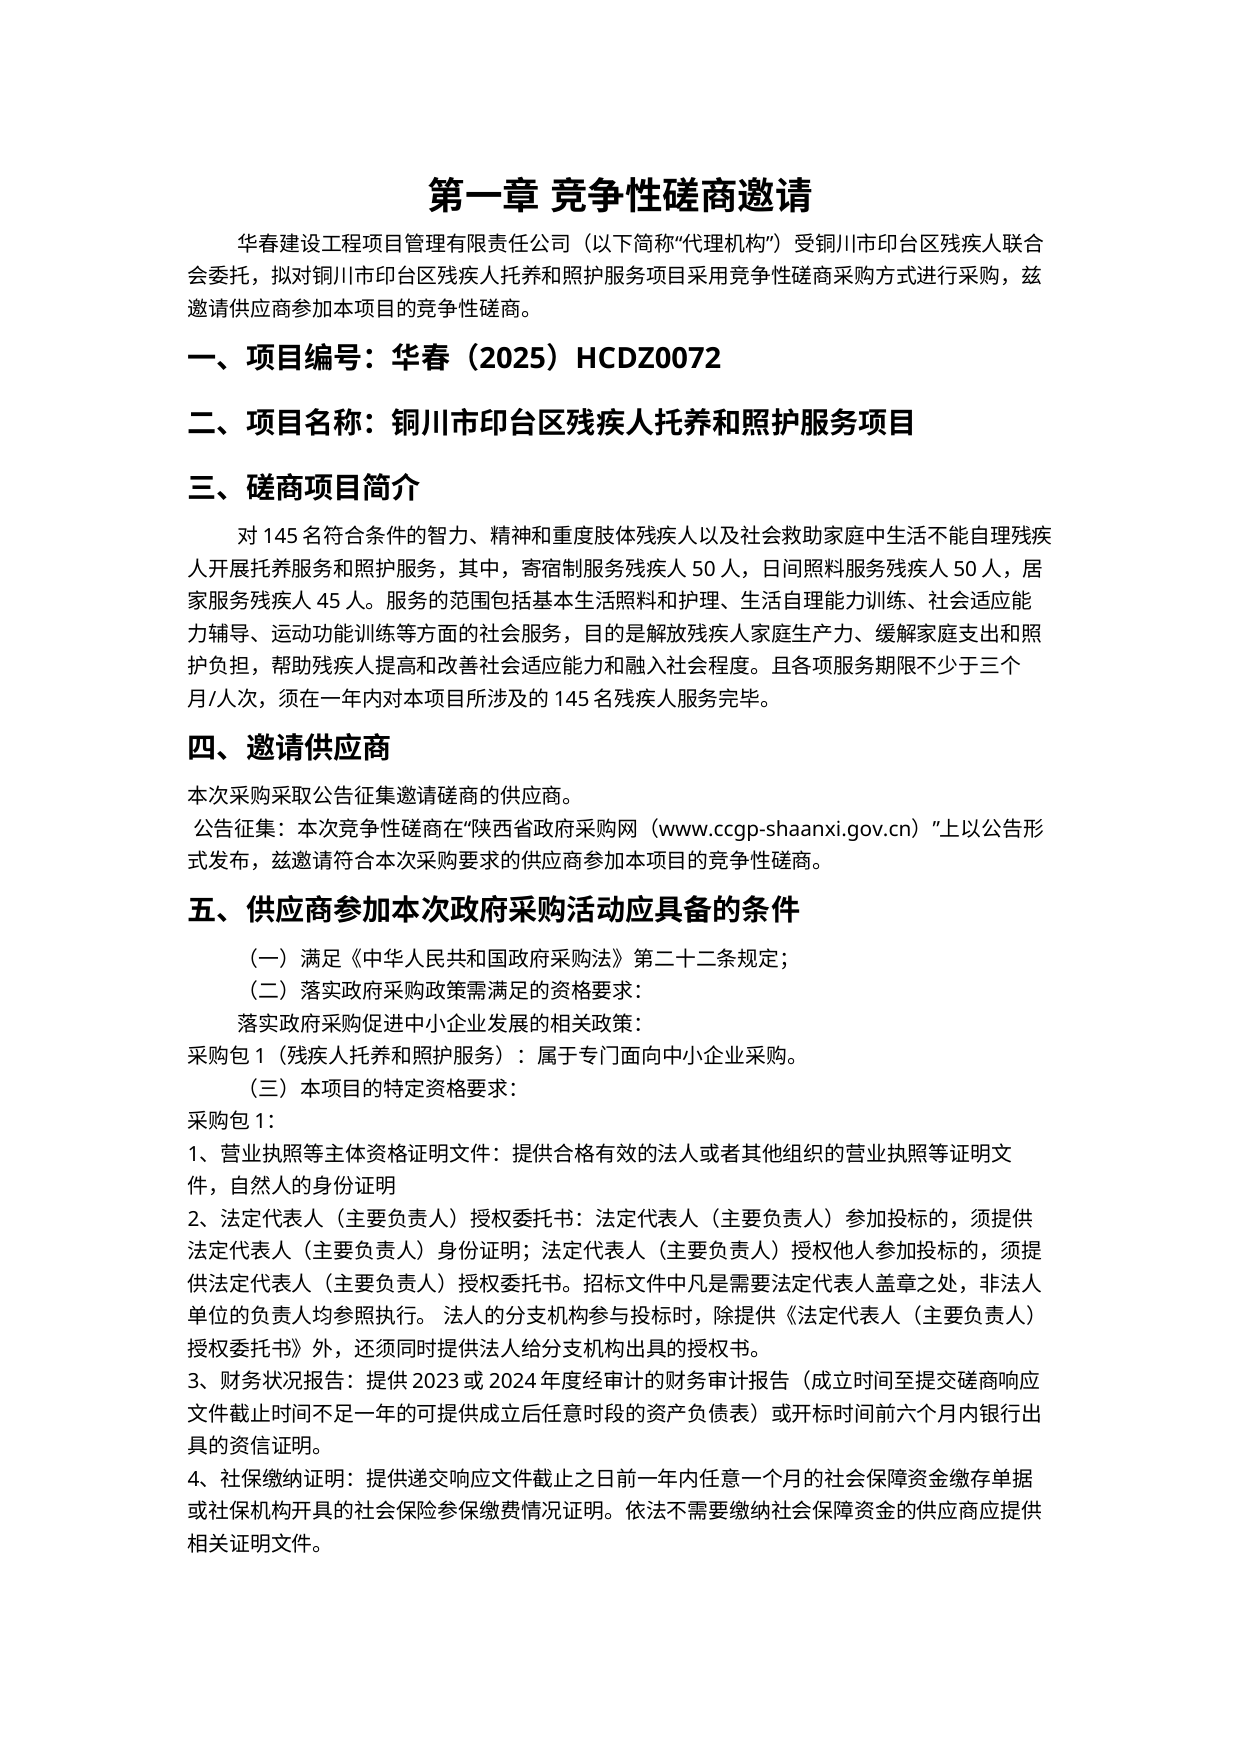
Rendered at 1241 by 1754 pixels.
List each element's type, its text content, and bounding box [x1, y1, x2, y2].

text 落实政府采购促进中小企业发展的相关政策： [187, 1007, 1053, 1039]
text 一、项目编号：华春（2025）HCDZ0072 [187, 324, 1053, 389]
text 4、社保缴纳证明：提供递交响应文件截止之日前一年内任意一个月的社会保障资金缴存单据或社保机构开具的社会保险参保缴费情况证明。依法不需要缴纳社会保障资金的供应商应提供相关证明文件。 [187, 1462, 1053, 1559]
text 华春建设工程项目管理有限责任公司（以下简称“代理机构”）受铜川市印台区残疾人联合会委托，拟对铜川市印台区残疾人托养和照护服务项目采用竞争性磋商采购方式进行采购，兹邀请供应商参加本项目的竞争性磋商。 [187, 227, 1053, 324]
text 1、营业执照等主体资格证明文件：提供合格有效的法人或者其他组织的营业执照等证明文件，自然人的身份证明 [187, 1137, 1053, 1202]
text 五、供应商参加本次政府采购活动应具备的条件 [187, 877, 1053, 942]
text 二、项目名称：铜川市印台区残疾人托养和照护服务项目 [187, 389, 1053, 454]
text （二）落实政府采购政策需满足的资格要求： [187, 974, 1053, 1007]
text 第一章 竞争性磋商邀请 [187, 162, 1053, 227]
text 3、财务状况报告：提供2023或2024年度经审计的财务审计报告（成立时间至提交磋商响应文件截止时间不足一年的可提供成立后任意时段的资产负债表）或开标时间前六个月内银行出具的资信证明。 [187, 1364, 1053, 1462]
text 对145名符合条件的智力、精神和重度肢体残疾人以及社会救助家庭中生活不能自理残疾人开展托养服务和照护服务，其中，寄宿制服务残疾人50人，日间照料服务残疾人50人，居家服务残疾人45人。服务的范围包括基本生活照料和护理、生活自理能力训练、社会适应能力辅导、运动功能训练等方面的社会服务，目的是解放残疾人家庭生产力、缓解家庭支出和照护负担，帮助残疾人提高和改善社会适应能力和融入社会程度。且各项服务期限不少于三个月/人次，须在一年内对本项目所涉及的145名残疾人服务完毕。 [187, 519, 1053, 714]
text 四、邀请供应商 [187, 714, 1053, 779]
text （三）本项目的特定资格要求： [187, 1072, 1053, 1104]
text 采购包1： [187, 1104, 1053, 1137]
text 采购包1（残疾人托养和照护服务）：属于专门面向中小企业采购。 [187, 1039, 1053, 1072]
text 本次采购采取公告征集邀请磋商的供应商。 [187, 779, 1053, 812]
text 公告征集：本次竞争性磋商在“陕西省政府采购网（www.ccgp-shaanxi.gov.cn）”上以公告形式发布，兹邀请符合本次采购要求的供应商参加本项目的竞争性磋商。 [187, 812, 1053, 877]
text （一）满足《中华人民共和国政府采购法》第二十二条规定； [187, 942, 1053, 974]
text 2、法定代表人（主要负责人）授权委托书：法定代表人（主要负责人）参加投标的，须提供法定代表人（主要负责人）身份证明；法定代表人（主要负责人）授权他人参加投标的，须提供法定代表人（主要负责人）授权委托书。招标文件中凡是需要法定代表人盖章之处，非法人单位的负责人均参照执行。 法人的分支机构参与投标时，除提供《法定代表人（主要负责人）授权委托书》外，还须同时提供法人给分支机构出具的授权书。 [187, 1202, 1053, 1364]
text 三、磋商项目简介 [187, 454, 1053, 519]
